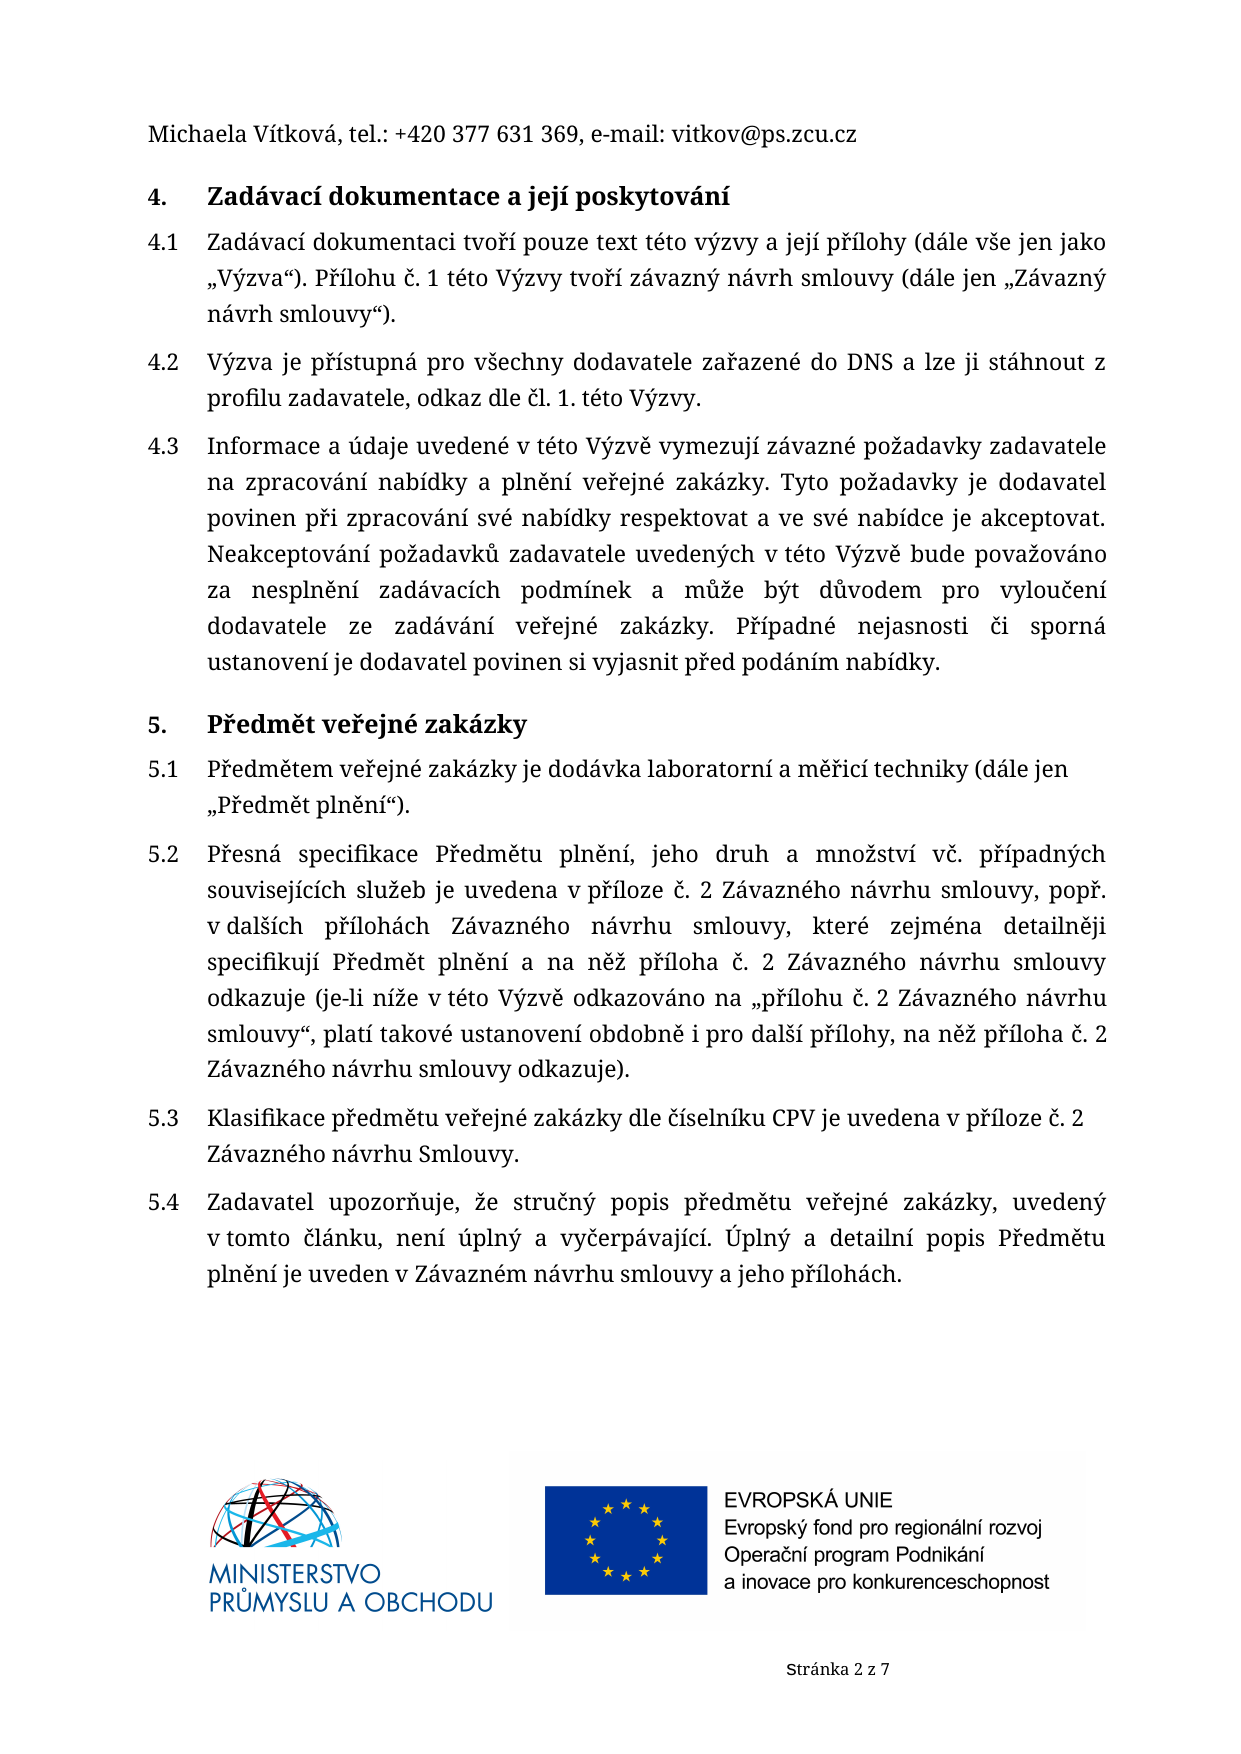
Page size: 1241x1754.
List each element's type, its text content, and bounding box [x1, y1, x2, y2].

subtitle Zadávací dokumentace a její poskytování [148, 179, 1107, 213]
list Informace a údaje uvedené v této Výzvě vymezují závazné požadavky zadavatele na zpracování nabídky a plnění veřejné zakázky. Tyto požadavky je dodavatel povinen při zpracování své nabídky respektovat a ve své nabídce je akceptovat. Neakceptování požadavků zadavatele uvedených v této Výzvě bude považováno za nesplnění zadávacích podmínek a může být důvodem pro vyloučení dodavatele ze zadávání veřejné zakázky. Případné nejasnosti či sporná ustanovení je dodavatel povinen si vyjasnit před podáním nabídky. [148, 430, 1107, 677]
picture [192, 1451, 1086, 1631]
list Zadavatel upozorňuje, že stručný popis předmětu veřejné zakázky, uvedený v tomto článku, není úplný a vyčerpávající. Úplný a detailní popis Předmětu plnění je uveden v Závazném návrhu smlouvy a jeho přílohách. [148, 1186, 1107, 1289]
list Předmětem veřejné zakázky je dodávka laboratorní a měřicí techniky (dále jen „Předmět plnění“). [148, 753, 1107, 821]
list Klasifikace předmětu veřejné zakázky dle číselníku CPV je uvedena v příloze č. 2 Závazného návrhu Smlouvy. [148, 1102, 1107, 1169]
list Zadávací dokumentaci tvoří pouze text této výzvy a její přílohy (dále vše jen jako „Výzva“). Přílohu č. 1 této Výzvy tvoří závazný návrh smlouvy (dále jen „Závazný návrh smlouvy“). [148, 226, 1107, 329]
list Přesná specifikace Předmětu plnění, jeho druh a množství vč. případných souvisejících služeb je uvedena v příloze č. 2 Závazného návrhu smlouvy, popř. v dalších přílohách Závazného návrhu smlouvy, které zejména detailněji specifikují Předmět plnění a na něž příloha č. 2 Závazného návrhu smlouvy odkazuje (je-li níže v této Výzvě odkazováno na „přílohu č. 2 Závazného návrhu smlouvy“, platí takové ustanovení obdobně i pro další přílohy, na něž příloha č. 2 Závazného návrhu smlouvy odkazuje). [148, 838, 1107, 1085]
text Michaela Vítková, tel.: +420 377 631 369, e-mail: vitkov@ps.zcu.cz [148, 118, 1107, 149]
subtitle Předmět veřejné zakázky [148, 707, 1107, 741]
list Výzva je přístupná pro všechny dodavatele zařazené do DNS a lze ji stáhnout z profilu zadavatele, odkaz dle čl. 1. této Výzvy. [148, 346, 1107, 413]
